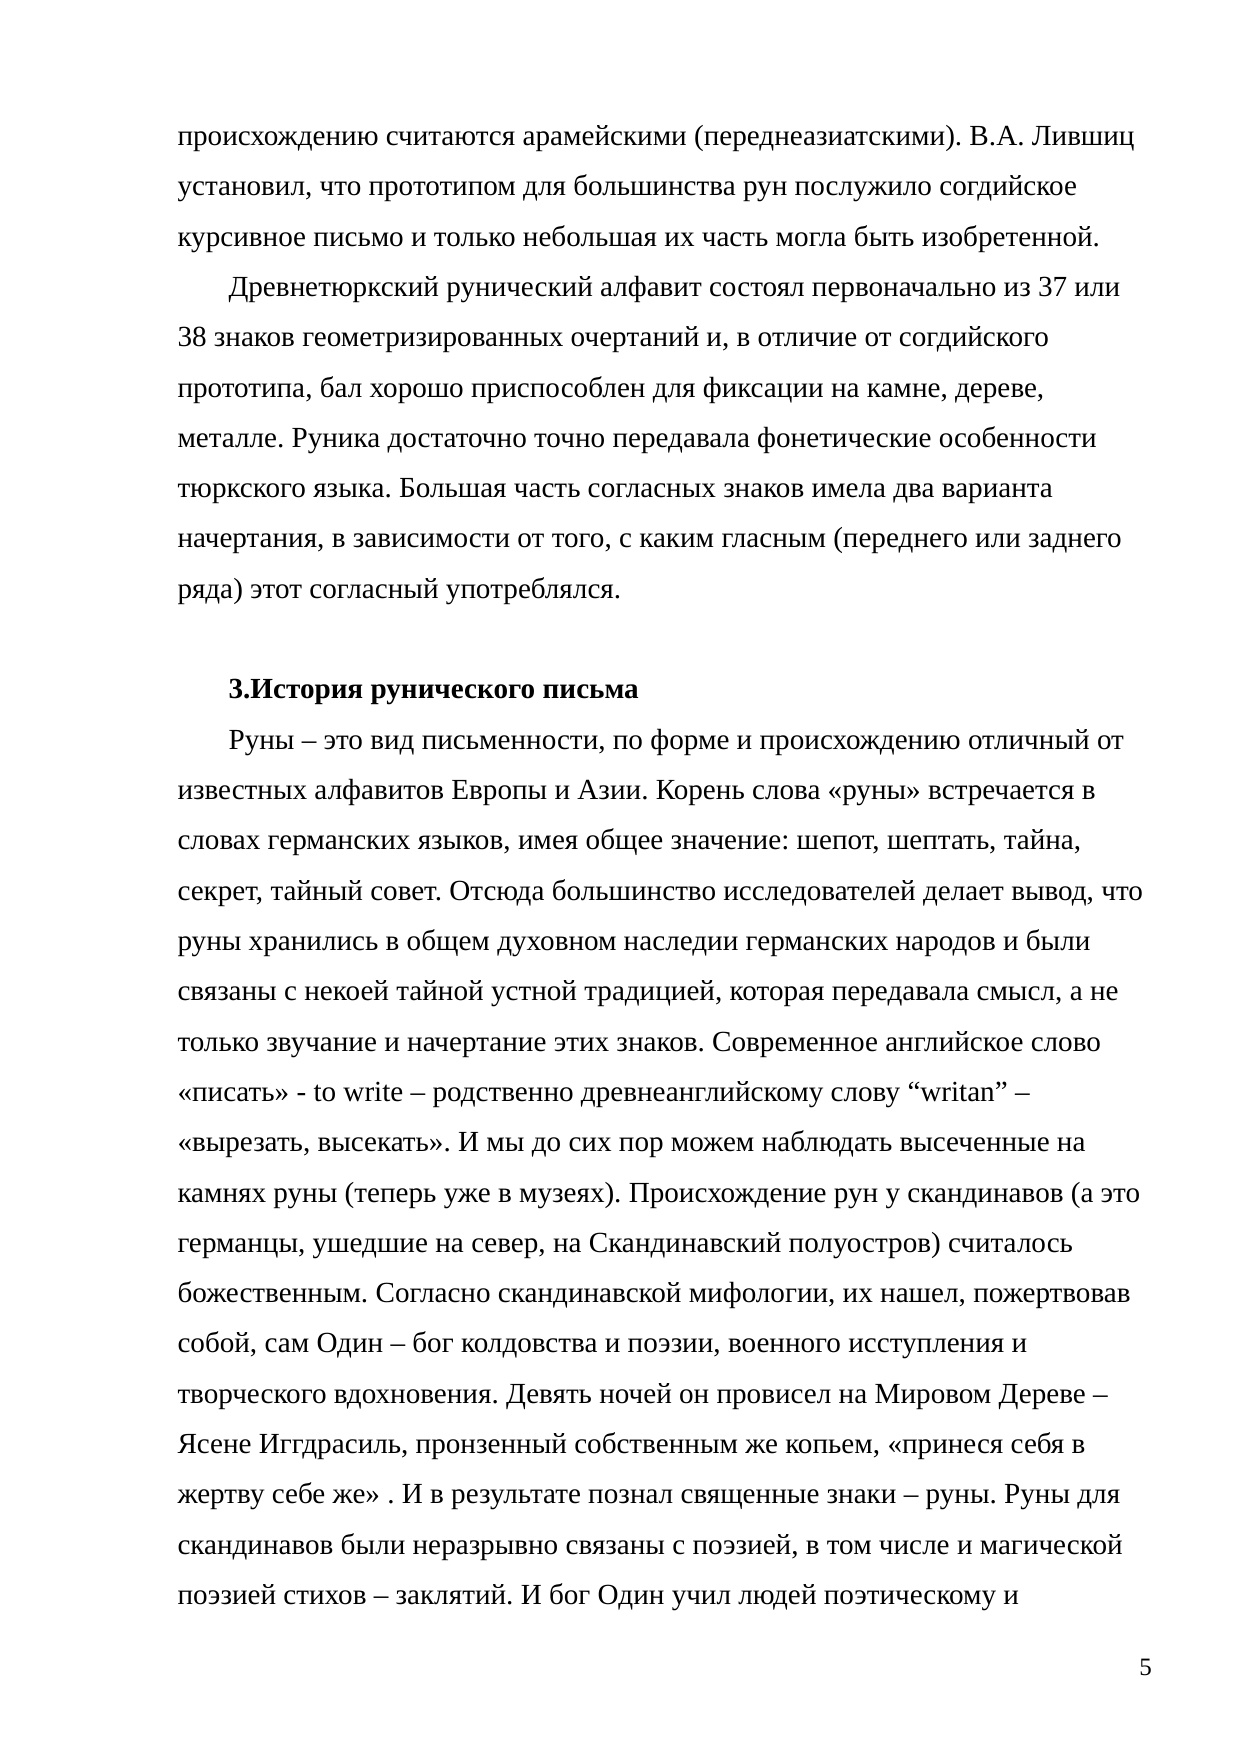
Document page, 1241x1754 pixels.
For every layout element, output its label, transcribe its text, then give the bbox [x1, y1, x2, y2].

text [177, 118, 1152, 252]
text Древнетюркский рунический алфавит состоял первоначально из 37 или 38 знаков геометризированных очертаний и, в отличие от согдийского прототипа, бал хорошо приспособлен для фиксации на камне, дереве, металле. Руника достаточно точно передавала фонетические особенности тюркского языка. Большая часть согласных знаков имела два варианта начертания, в зависимости от того, с каким гласным (переднего или заднего ряда) этот согласный употреблялся. [177, 269, 1152, 604]
text 3.История рунического письма [177, 672, 1152, 705]
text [177, 722, 1152, 1611]
